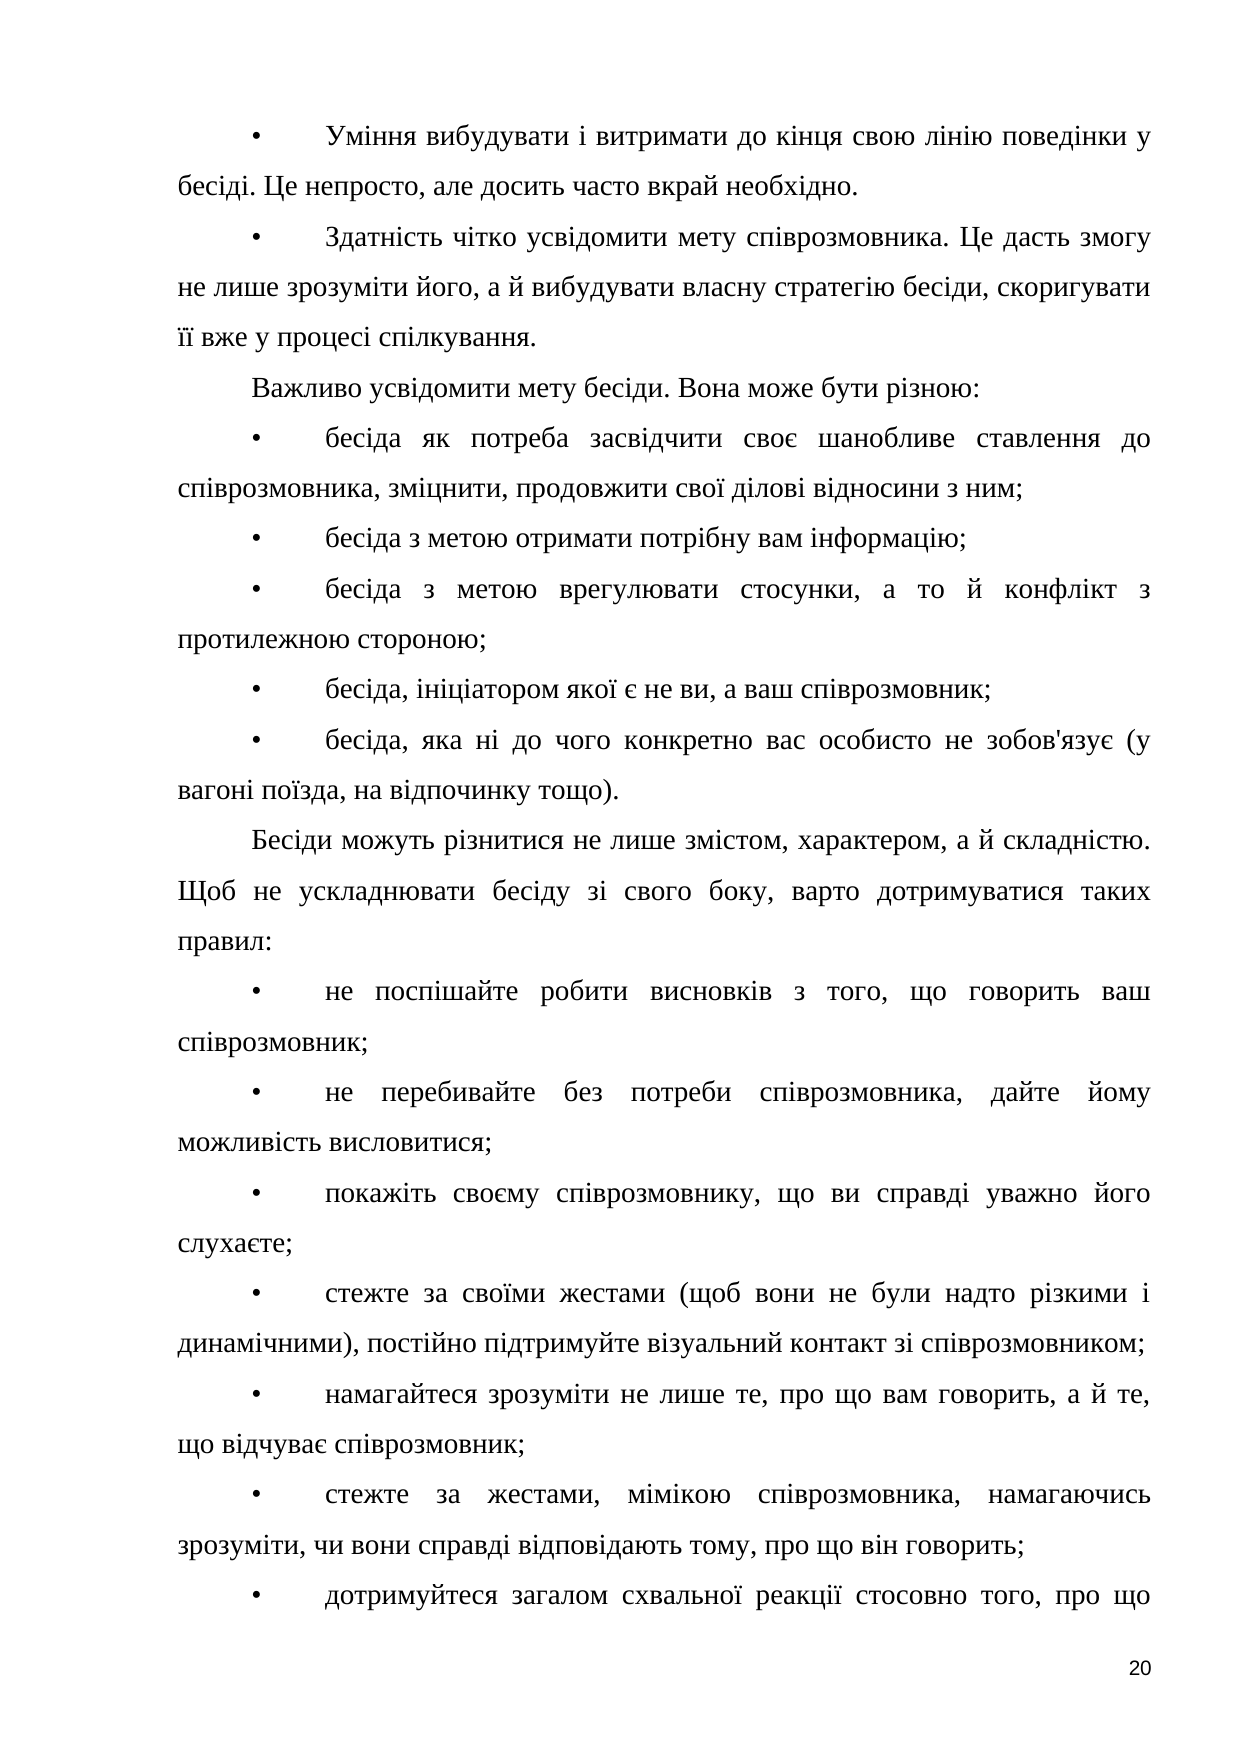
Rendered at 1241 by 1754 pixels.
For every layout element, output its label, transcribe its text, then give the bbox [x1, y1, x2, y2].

list стежте за жестами, мімікою співрозмовника, намагаючись зрозуміти, чи вони справді відповідають тому, про що він говорить; [177, 1477, 1152, 1560]
list бесіда з метою врегулювати стосунки, а то й конфлікт з протилежною стороною; [177, 571, 1152, 655]
list бесіда як потреба засвідчити своє шанобливе ставлення до співрозмовника, зміцнити, продовжити свої ділові відносини з ним; [177, 420, 1152, 504]
list бесіда, яка ні до чого конкретно вас особисто не зобов'язує (у вагоні поїзда, на відпочинку тощо). [177, 722, 1152, 806]
text Бесіди можуть різнитися не лише змістом, характером, а й складністю. Щоб не ускладнювати бесіду зі свого боку, варто дотримуватися таких правил: [177, 822, 1152, 957]
list не поспішайте робити висновків з того, що говорить ваш співрозмовник; [177, 973, 1152, 1057]
list не перебивайте без потреби співрозмовника, дайте йому можливість висловитися; [177, 1074, 1152, 1158]
list бесіда з метою отримати потрібну вам інформацію; [177, 521, 1152, 554]
list Уміння вибудувати і витримати до кінця свою лінію поведінки у бесіді. Це непросто, але досить часто вкрай необхідно. [177, 118, 1152, 202]
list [177, 1577, 1152, 1611]
list намагайтеся зрозуміти не лише те, про що вам говорить, а й те, що відчуває співрозмовник; [177, 1376, 1152, 1460]
list стежте за своїми жестами (щоб вони не були надто різкими і динамічними), постійно підтримуйте візуальний контакт зі співрозмовником; [177, 1275, 1152, 1359]
text Важливо усвідомити мету бесіди. Вона може бути різною: [177, 370, 1152, 403]
list покажіть своєму співрозмовнику, що ви справді уважно його слухаєте; [177, 1175, 1152, 1258]
text • Здатність чітко усвідомити мету співрозмовника. Це дасть змогу не лише зрозуміти його, а й вибудувати власну стратегію бесіди, скоригувати її вже у процесі спілкування. [177, 219, 1152, 353]
list бесіда, ініціатором якої є не ви, а ваш співрозмовник; [177, 672, 1152, 705]
